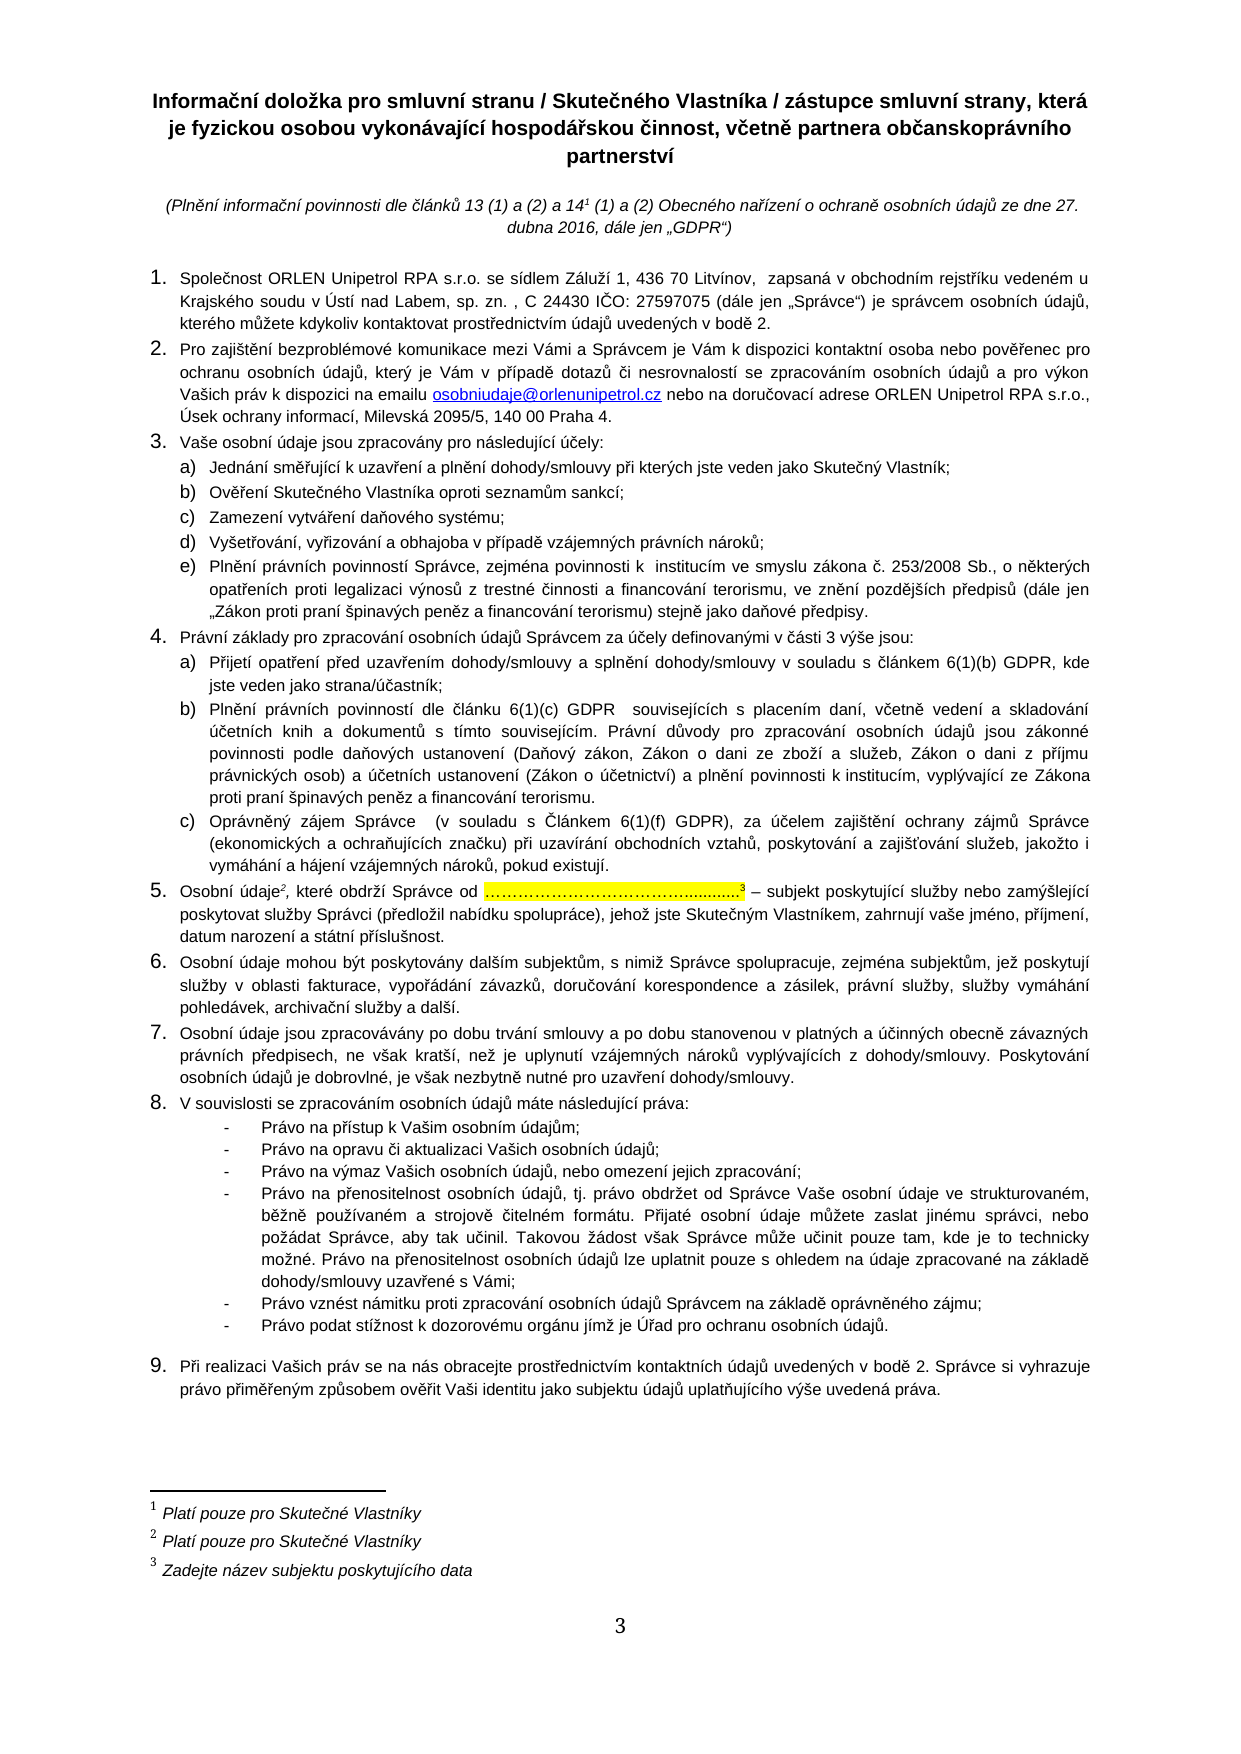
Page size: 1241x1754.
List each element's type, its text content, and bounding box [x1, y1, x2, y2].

list Zamezení vytváření daňového systému; [179, 506, 1090, 527]
list Právo na opravu či aktualizaci Vašich osobních údajů; [224, 1140, 1090, 1159]
list V souvislosti se zpracováním osobních údajů máte následující práva: [150, 1090, 1090, 1114]
list Osobní údaje mohou být poskytovány dalším subjektům, s nimiž Správce spolupracuje, zejména subjektům, jež poskytují služby v oblasti fakturace, vypořádání závazků, doručování korespondence a zásilek, právní služby, služby vymáhání pohledávek, archivační služby a další. [150, 949, 1090, 1017]
list Plnění právních povinností dle článku 6(1)(c) GDPR souvisejících s placením daní, včetně vedení a skladování účetních knih a dokumentů s tímto souvisejícím. Právní důvody pro zpracování osobních údajů jsou zákonné povinnosti podle daňových ustanovení (Daňový zákon, Zákon o dani ze zboží a služeb, Zákon o dani z příjmu právnických osob) a účetních ustanovení (Zákon o účetnictví) a plnění povinnosti k institucím, vyplývající ze Zákona proti praní špinavých peněz a financování terorismu. [179, 697, 1090, 807]
list Ověření Skutečného Vlastníka oproti seznamům sankcí; [179, 481, 1090, 502]
list Právo podat stížnost k dozorovému orgánu jímž je Úřad pro ochranu osobních údajů. [224, 1316, 1090, 1335]
list Právo na přístup k Vašim osobním údajům; [224, 1118, 1090, 1137]
text (Plnění informační povinnosti dle článků 13 (1) a (2) a 14 (1) a (2) Obecného nařízení o ochraně osobních údajů ze dne 27. dubna 2016, dále jen „GDPR“) [150, 196, 1090, 237]
list Plnění právních povinností Správce, zejména povinnosti k institucím ve smyslu zákona č. 253/2008 Sb., o některých opatřeních proti legalizaci výnosů z trestné činnosti a financování terorismu, ve znění pozdějších předpisů (dále jen „Zákon proti praní špinavých peněz a financování terorismu) stejně jako daňové předpisy. [179, 555, 1090, 621]
list Právo na přenositelnost osobních údajů, tj. právo obdržet od Správce Vaše osobní údaje ve strukturovaném, běžně používaném a strojově čitelném formátu. Přijaté osobní údaje můžete zaslat jinému správci, nebo požádat Správce, aby tak učinil. Takovou žádost však Správce může učinit pouze tam, kde je to technicky možné. Právo na přenositelnost osobních údajů lze uplatnit pouze s ohledem na údaje zpracované na základě dohody/smlouvy uzavřené s Vámi; [224, 1184, 1090, 1291]
list Při realizaci Vašich práv se na nás obracejte prostřednictvím kontaktních údajů uvedených v bodě 2. Správce si vyhrazuje právo přiměřeným způsobem ověřit Vaši identitu jako subjektu údajů uplatňujícího výše uvedená práva. [150, 1353, 1090, 1399]
text Informační doložka pro smluvní stranu / Skutečného Vlastníka / zástupce smluvní strany, která je fyzickou osobou vykonávající hospodářskou činnost, včetně partnera občanskoprávního partnerství [150, 89, 1090, 168]
list Přijetí opatření před uzavřením dohody/smlouvy a splnění dohody/smlouvy v souladu s článkem 6(1)(b) GDPR, kde jste veden jako strana/účastník; [179, 651, 1090, 694]
list Právo na výmaz Vašich osobních údajů, nebo omezení jejich zpracování; [224, 1162, 1090, 1181]
list Jednání směřující k uzavření a plnění dohody/smlouvy při kterých jste veden jako Skutečný Vlastník; [179, 456, 1090, 478]
list Právo vznést námitku proti zpracování osobních údajů Správcem na základě oprávněného zájmu; [224, 1293, 1090, 1313]
list Pro zajištění bezproblémové komunikace mezi Vámi a Správcem je Vám k dispozici kontaktní osoba nebo pověřenec pro ochranu osobních údajů, který je Vám v případě dotazů či nesrovnalostí se zpracováním osobních údajů a pro výkon Vašich práv k dispozici na emailu osobniudaje@orlenunipetrol.cz nebo na doručovací adrese ORLEN Unipetrol RPA s.r.o., Úsek ochrany informací, Milevská 2095/5, 140 00 Praha 4. [150, 336, 1090, 426]
list Společnost ORLEN Unipetrol RPA s.r.o. se sídlem Záluží 1, 436 70 Litvínov, zapsaná v obchodním rejstříku vedeném u Krajského soudu v Ústí nad Labem, sp. zn. , C 24430 IČO: 27597075 (dále jen „Správce“) je správcem osobních údajů, kterého můžete kdykoliv kontaktovat prostřednictvím údajů uvedených v bodě 2. [150, 265, 1090, 333]
list Osobní údaje, které obdrží Správce od ………………………………............ – subjekt poskytující služby nebo zamýšlející poskytovat služby Správci (předložil nabídku spolupráce), jehož jste Skutečným Vlastníkem, zahrnují vaše jméno, příjmení, datum narození a státní příslušnost. [150, 878, 1090, 946]
list Osobní údaje jsou zpracovávány po dobu trvání smlouvy a po dobu stanovenou v platných a účinných obecně závazných právních předpisech, ne však kratší, než je uplynutí vzájemných nároků vyplývajících z dohody/smlouvy. Poskytování osobních údajů je dobrovlné, je však nezbytně nutné pro uzavření dohody/smlouvy. [150, 1019, 1090, 1087]
list Oprávněný zájem Správce (v souladu s Článkem 6(1)(f) GDPR), za účelem zajištění ochrany zájmů Správce (ekonomických a ochraňujících značku) při uzavírání obchodních vztahů, poskytování a zajišťování služeb, jakožto i vymáhání a hájení vzájemných nároků, pokud existují. [179, 810, 1090, 875]
list Vaše osobní údaje jsou zpracovány pro následující účely: [150, 428, 1090, 452]
list Vyšetřování, vyřizování a obhajoba v případě vzájemných právních nároků; [179, 530, 1090, 552]
list Právní základy pro zpracování osobních údajů Správcem za účely definovanými v části 3 výše jsou: [150, 623, 1090, 647]
